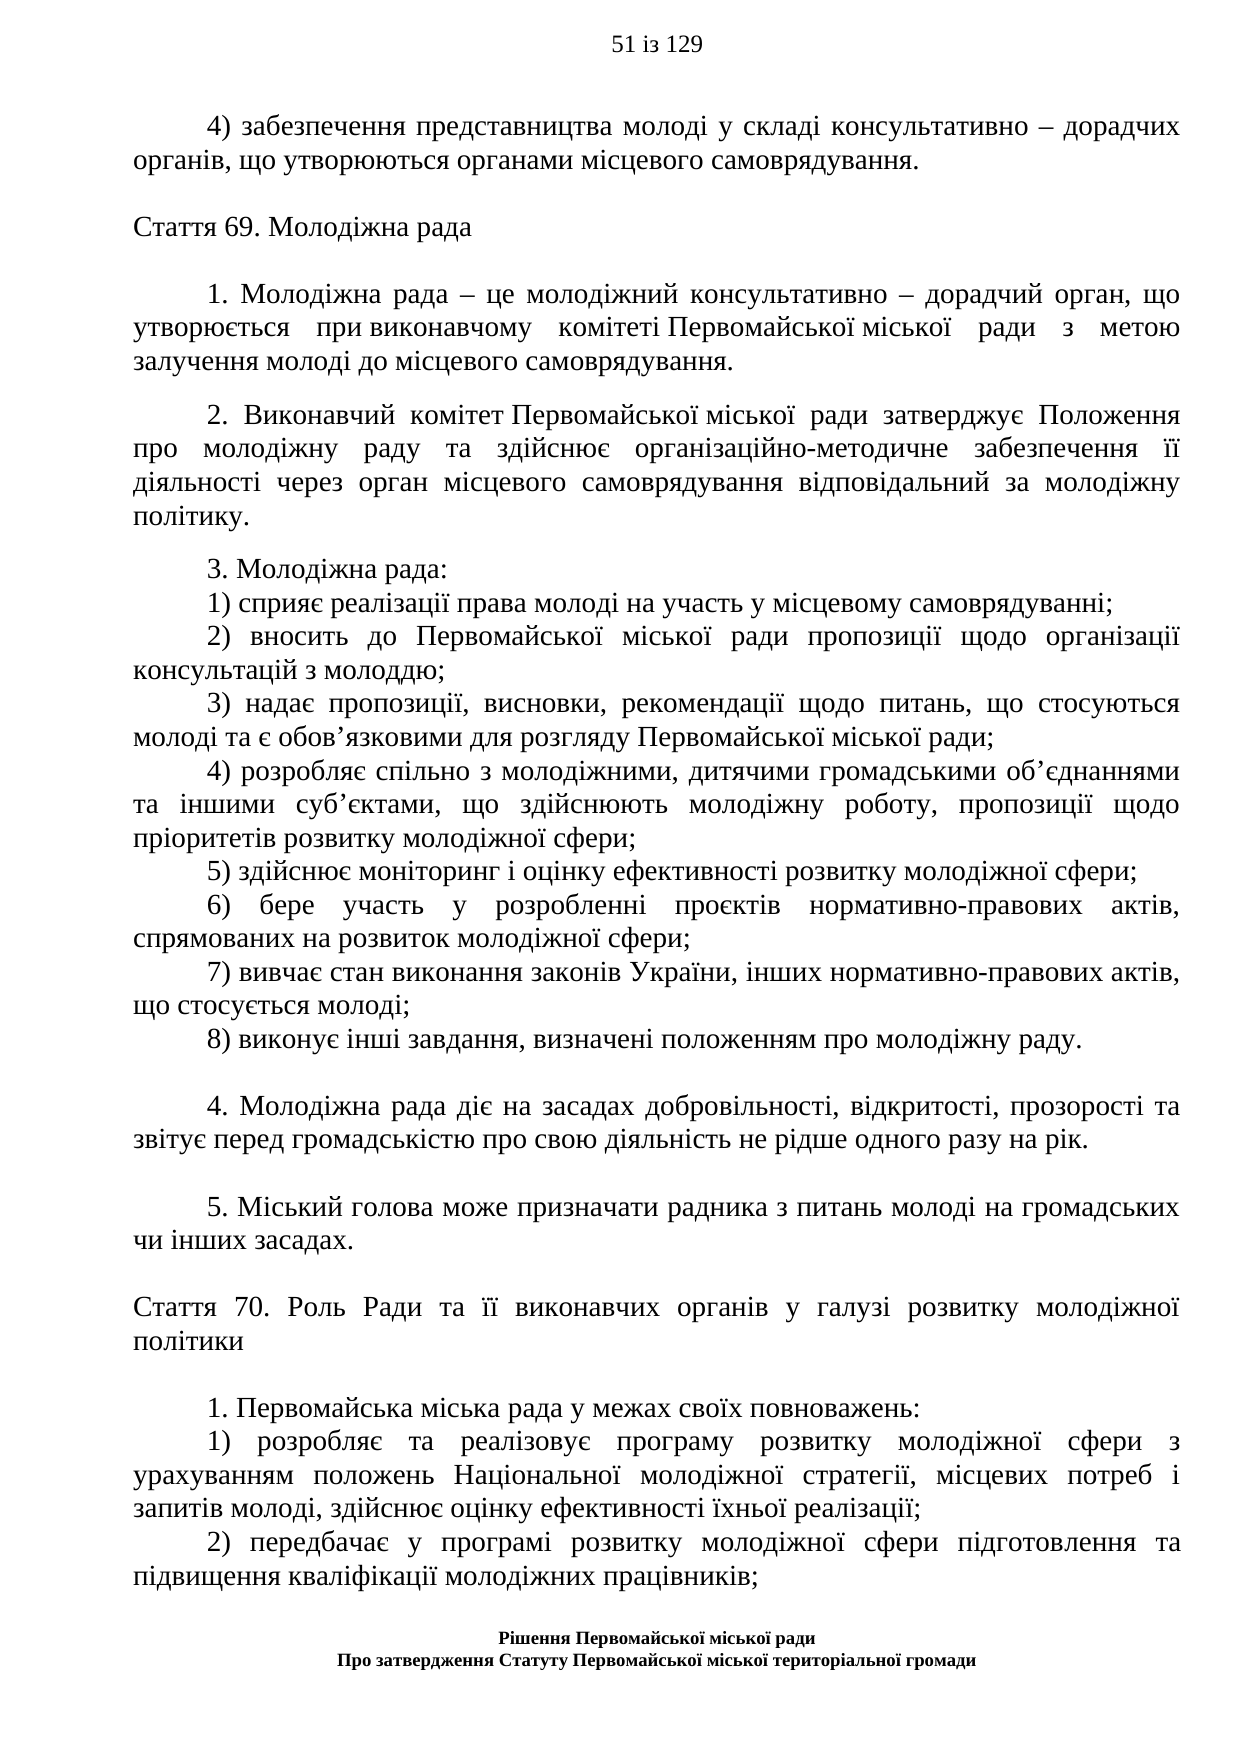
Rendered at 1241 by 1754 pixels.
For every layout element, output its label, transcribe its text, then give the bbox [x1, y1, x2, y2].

text 8) виконує інші завдання, визначені положенням про молодіжну раду. [133, 1021, 1181, 1054]
text 2) передбачає у програмі розвитку молодіжної сфери підготовлення та підвищення кваліфікації молодіжних працівників; [133, 1524, 1181, 1591]
text 2) вносить до Первомайської міської ради пропозиції щодо організації консультацій з молоддю; [133, 618, 1181, 686]
text 5) здійснює моніторинг і оцінку ефективності розвитку молодіжної сфери; [133, 853, 1181, 887]
text 4. Молодіжна рада діє на засадах добровільності, відкритості, прозорості та звітує перед громадськістю про свою діяльність не рідше одного разу на рік. [133, 1088, 1181, 1155]
text 4) розробляє спільно з молодіжними, дитячими громадськими об’єднаннями та іншими суб’єктами, що здійснюють молодіжну роботу, пропозиції щодо пріоритетів розвитку молодіжної сфери; [133, 753, 1181, 853]
text Стаття 69. Молодіжна рада [133, 209, 1181, 242]
text 1) розробляє та реалізовує програму розвитку молодіжної сфери з урахуванням положень Національної молодіжної стратегії, місцевих потреб і запитів молоді, здійснює оцінку ефективності їхньої реалізації; [133, 1423, 1181, 1524]
text 4) забезпечення представництва молоді у складі консультативно – дорадчих органів, що утворюються органами місцевого самоврядування. [133, 108, 1181, 175]
text 1) сприяє реалізації права молоді на участь у місцевому самоврядуванні; [133, 585, 1181, 618]
text 5. Міський голова може призначати радника з питань молоді на громадських чи інших засадах. [133, 1189, 1181, 1256]
text 6) бере участь у розробленні проєктів нормативно-правових актів, спрямованих на розвиток молодіжної сфери; [133, 887, 1181, 954]
text 2. Виконавчий комітет Первомайської міської ради затверджує Положення про молодіжну раду та здійснює організаційно-методичне забезпечення її діяльності через орган місцевого самоврядування відповідальний за молодіжну політику. [133, 397, 1181, 531]
text 3) надає пропозиції, висновки, рекомендації щодо питань, що стосуються молоді та є обов’язковими для розгляду Первомайської міської ради; [133, 686, 1181, 753]
text 1. Молодіжна рада – це молодіжний консультативно – дорадчий орган, що утворюється при виконавчому комітеті Первомайської міської ради з метою залучення молоді до місцевого самоврядування. [133, 276, 1181, 377]
text 1. Первомайська міська рада у межах своїх повноважень: [133, 1390, 1181, 1423]
text 7) вивчає стан виконання законів України, інших нормативно-правових актів, що стосується молоді; [133, 954, 1181, 1021]
text 3. Молодіжна рада: [133, 551, 1181, 585]
text Стаття 70. Роль Ради та її виконавчих органів у галузі розвитку молодіжної політики [133, 1289, 1181, 1356]
